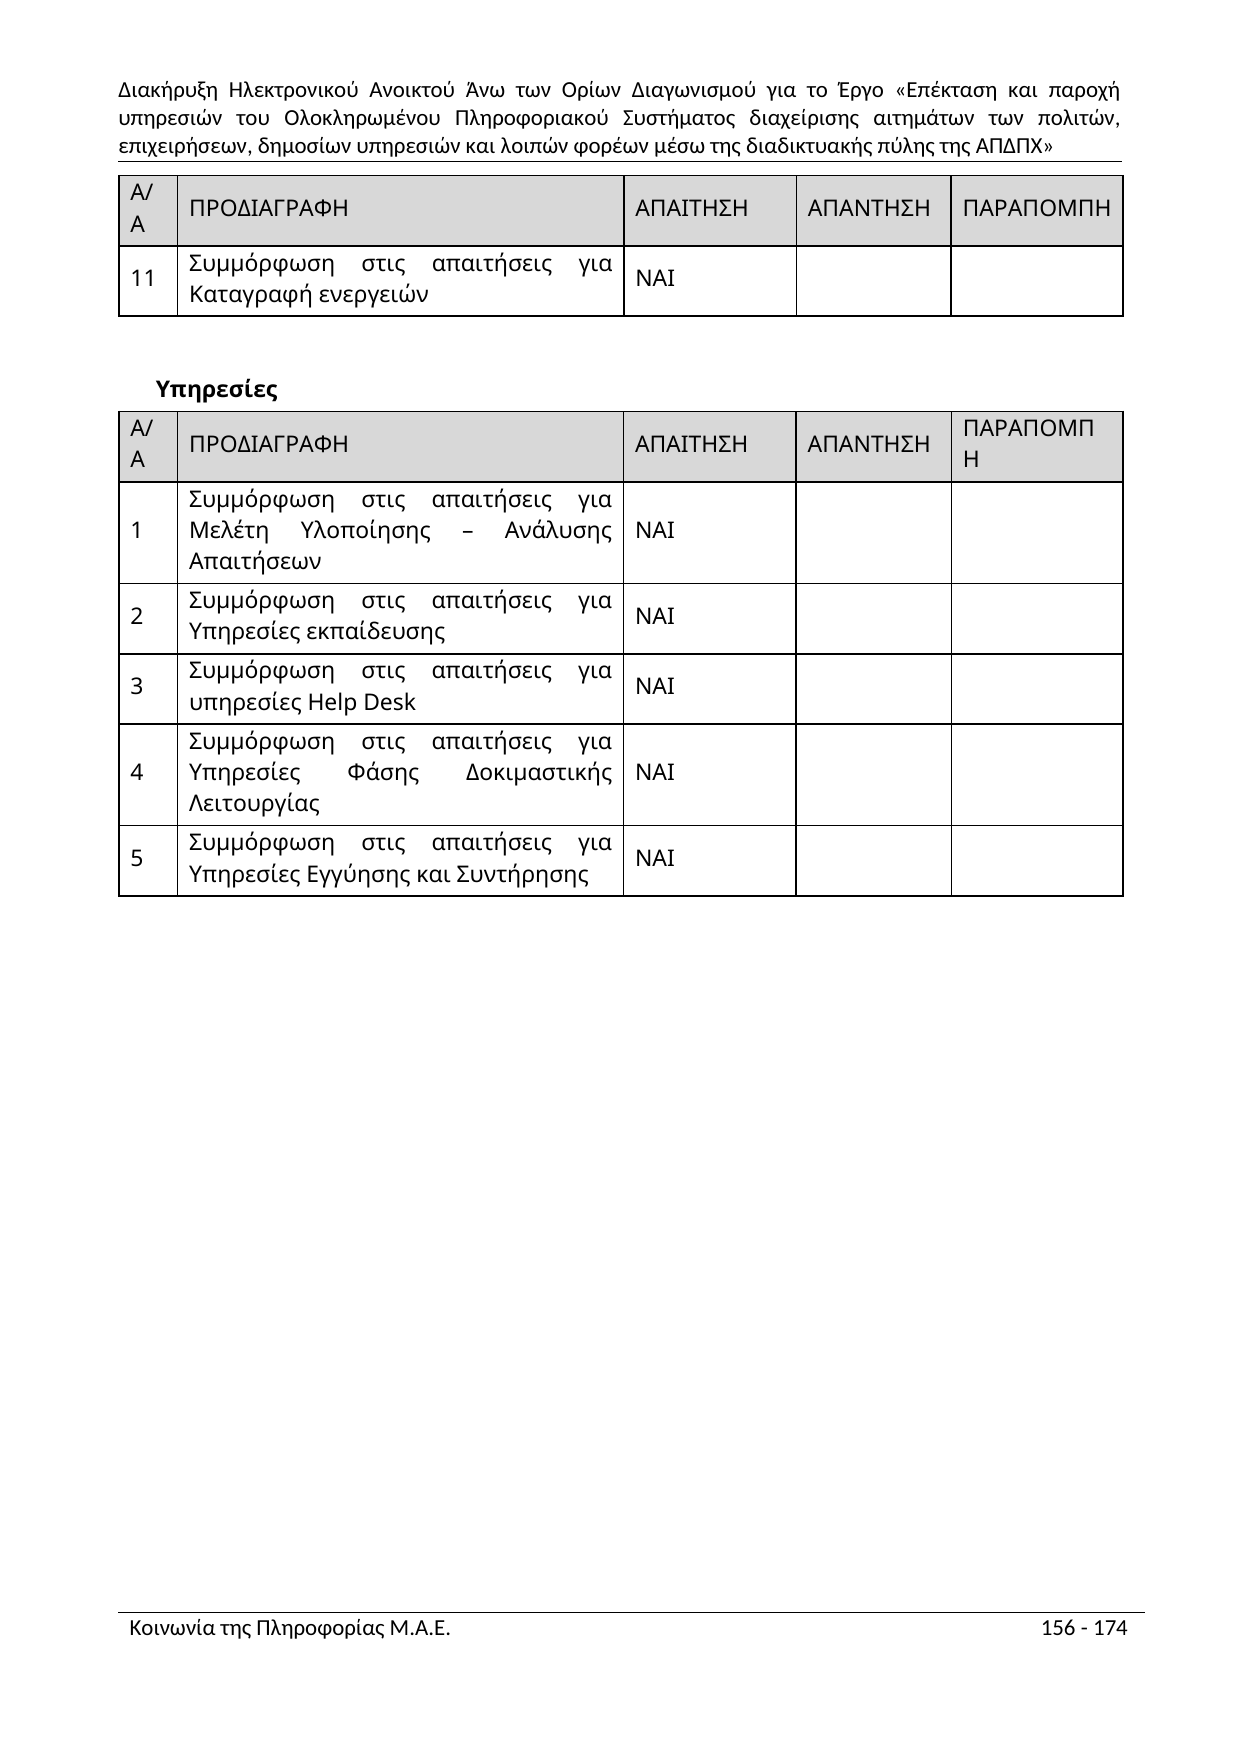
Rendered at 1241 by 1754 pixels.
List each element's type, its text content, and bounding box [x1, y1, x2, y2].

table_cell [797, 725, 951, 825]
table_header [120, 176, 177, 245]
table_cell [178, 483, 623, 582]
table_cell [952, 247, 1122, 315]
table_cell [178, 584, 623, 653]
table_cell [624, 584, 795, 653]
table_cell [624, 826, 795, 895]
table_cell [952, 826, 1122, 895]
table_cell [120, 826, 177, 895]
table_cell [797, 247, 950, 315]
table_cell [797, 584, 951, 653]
subtitle Υπηρεσίες [156, 373, 1122, 404]
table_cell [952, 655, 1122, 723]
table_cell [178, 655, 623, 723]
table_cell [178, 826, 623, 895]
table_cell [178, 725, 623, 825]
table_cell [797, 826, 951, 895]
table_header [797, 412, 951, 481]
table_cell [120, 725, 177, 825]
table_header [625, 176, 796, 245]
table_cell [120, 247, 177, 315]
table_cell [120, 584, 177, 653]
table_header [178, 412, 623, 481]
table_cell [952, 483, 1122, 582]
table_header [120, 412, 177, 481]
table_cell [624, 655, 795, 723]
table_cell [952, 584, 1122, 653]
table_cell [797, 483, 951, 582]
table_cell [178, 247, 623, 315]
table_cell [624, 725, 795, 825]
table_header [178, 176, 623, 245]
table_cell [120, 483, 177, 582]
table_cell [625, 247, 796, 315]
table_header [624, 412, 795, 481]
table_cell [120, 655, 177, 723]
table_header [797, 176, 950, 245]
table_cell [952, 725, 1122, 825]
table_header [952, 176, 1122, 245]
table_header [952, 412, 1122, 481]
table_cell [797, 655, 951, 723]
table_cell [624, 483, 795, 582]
